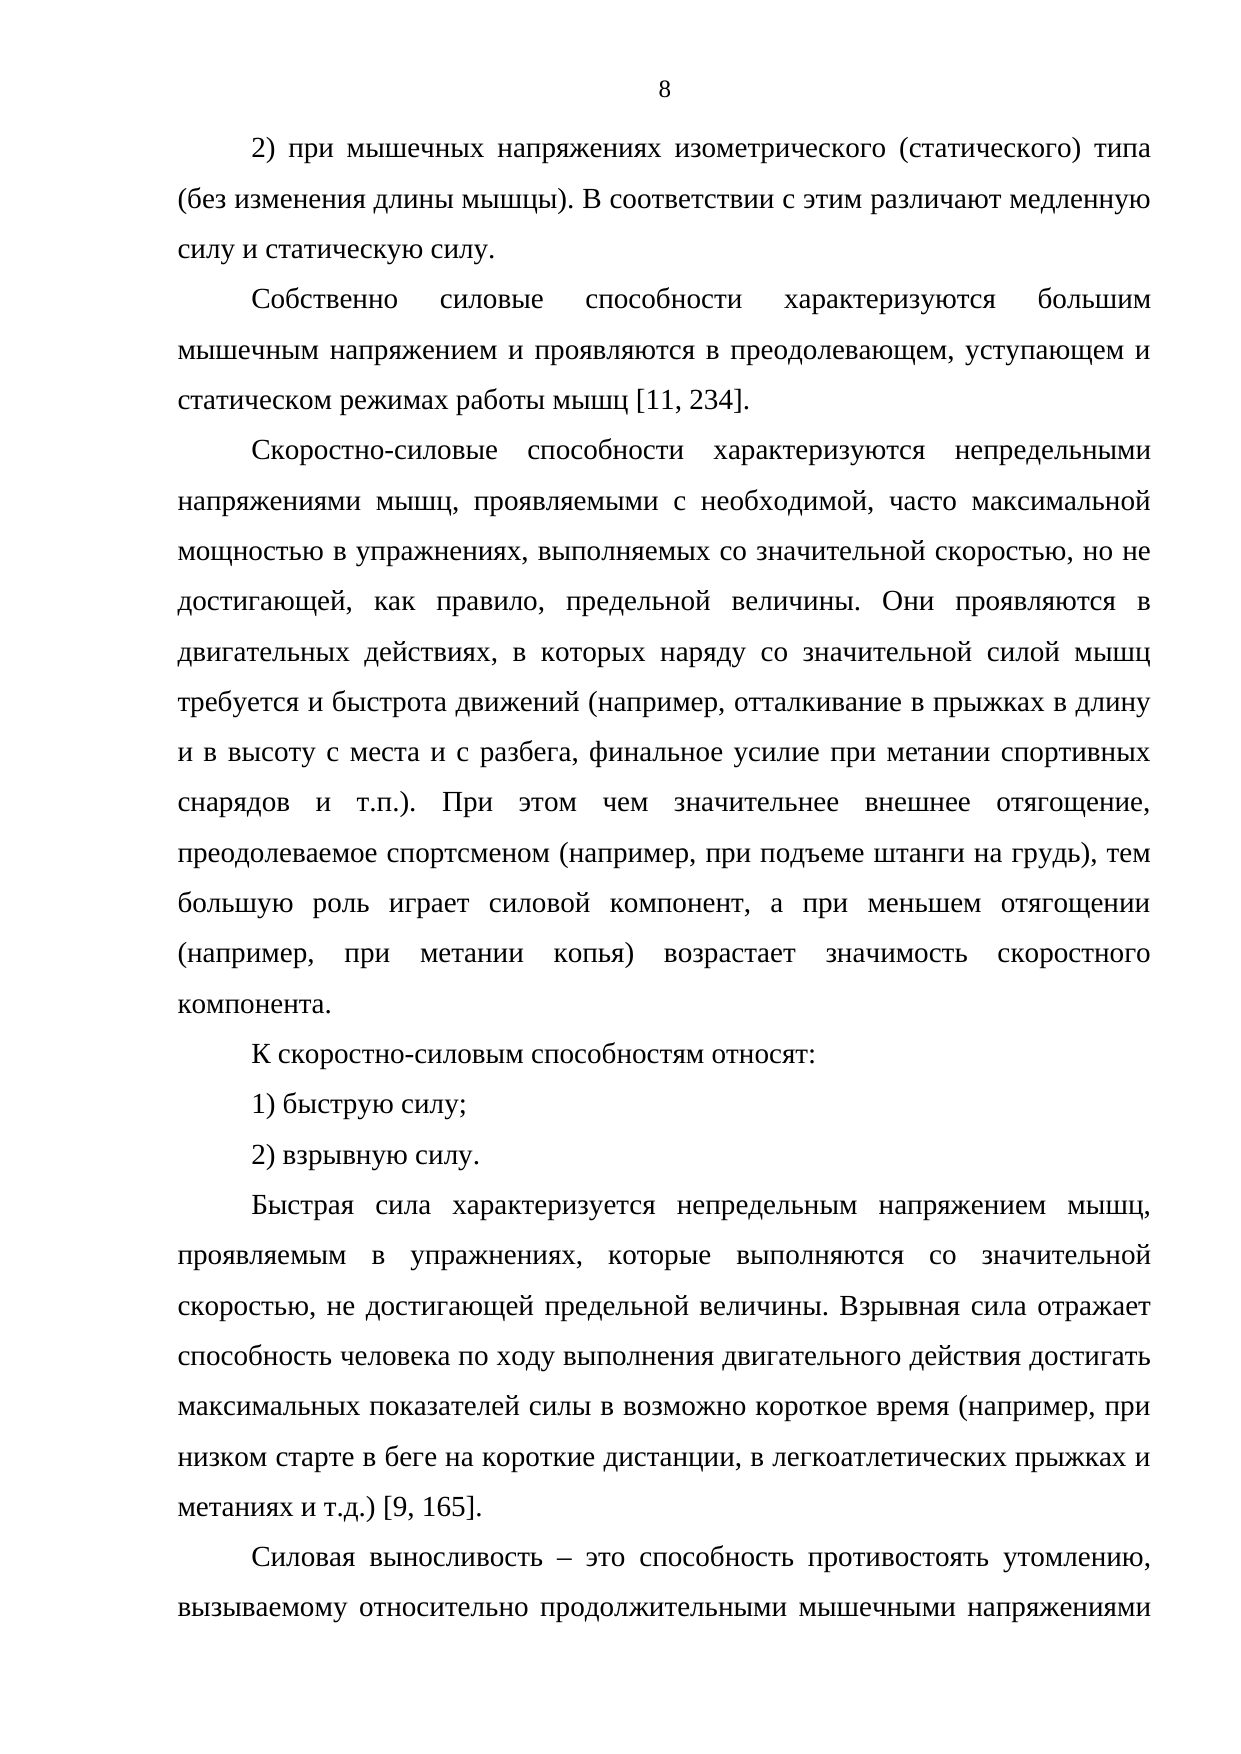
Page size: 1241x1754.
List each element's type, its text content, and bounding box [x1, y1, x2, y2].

text Собственно силовые способности характеризуются большим мышечным напряжением и проявляются в преодолевающем, уступающем и статическом режимах работы мышц [11, 234]. [177, 281, 1152, 416]
text 1) быструю силу; [177, 1086, 1152, 1120]
text 2) при мышечных напряжениях изометрического (статического) типа (без изменения длины мышцы). В соответствии с этим различают медленную силу и статическую силу. [177, 131, 1152, 265]
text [177, 1539, 1152, 1623]
text К скоростно-силовым способностям относят: [177, 1036, 1152, 1070]
text 2) взрывную силу. [177, 1137, 1152, 1170]
text Быстрая сила характеризуется непредельным напряжением мышц, проявляемым в упражнениях, которые выполняются со значительной скоростью, не достигающей предельной величины. Взрывная сила отражает способность человека по ходу выполнения двигательного действия достигать максимальных показателей силы в возможно короткое время (например, при низком старте в беге на короткие дистанции, в легкоатлетических прыжках и метаниях и т.д.) [9, 165]. [177, 1187, 1152, 1522]
text Скоростно-силовые способности характеризуются непредельными напряжениями мышц, проявляемыми с необходимой, часто максимальной мощностью в упражнениях, выполняемых со значительной скоростью, но не достигающей, как правило, предельной величины. Они проявляются в двигательных действиях, в которых наряду со значительной силой мышц требуется и быстрота движений (например, отталкивание в прыжках в длину и в высоту с места и с разбега, финальное усилие при метании спортивных снарядов и т.п.). При этом чем значительнее внешнее отягощение, преодолеваемое спортсменом (например, при подъеме штанги на грудь), тем большую роль играет силовой компонент, а при меньшем отягощении (например, при метании копья) возрастает значимость скоростного компонента. [177, 432, 1152, 1019]
